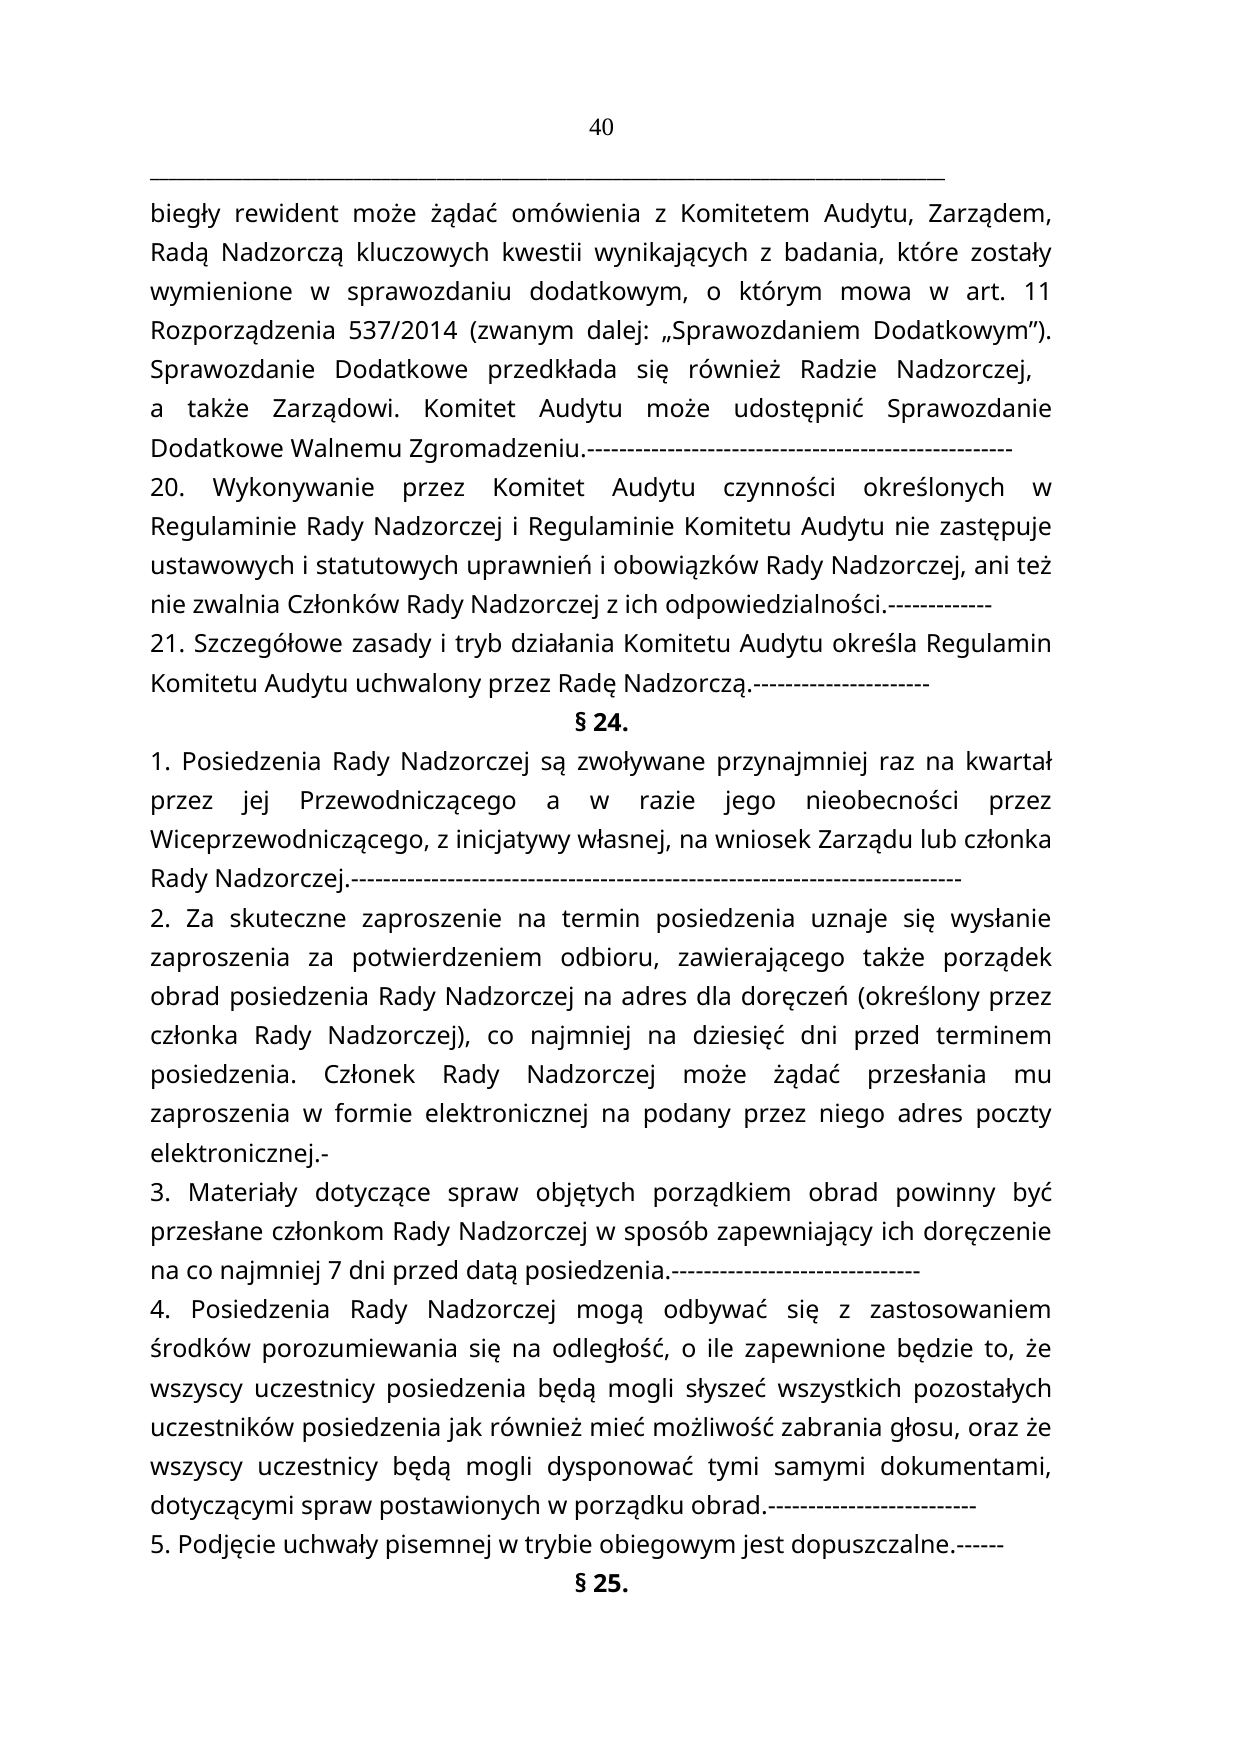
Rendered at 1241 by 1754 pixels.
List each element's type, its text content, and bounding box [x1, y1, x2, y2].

text 2. Za skuteczne zaproszenie na termin posiedzenia uznaje się wysłanie zaproszenia za potwierdzeniem odbioru, zawierającego także porządek obrad posiedzenia Rady Nadzorczej na adres dla doręczeń (określony przez członka Rady Nadzorczej), co najmniej na dziesięć dni przed terminem posiedzenia. Członek Rady Nadzorczej może żądać przesłania mu zaproszenia w formie elektronicznej na podany przez niego adres poczty elektronicznej.- [150, 900, 1053, 1169]
text 1. Posiedzenia Rady Nadzorczej są zwoływane przynajmniej raz na kwartał przez jej Przewodniczącego a w razie jego nieobecności przez Wiceprzewodniczącego, z inicjatywy własnej, na wniosek Zarządu lub członka Rady Nadzorczej.---------------------------------------------------------------------------- [150, 743, 1053, 895]
text 21. Szczegółowe zasady i tryb działania Komitetu Audytu określa Regulamin Komitetu Audytu uchwalony przez Radę Nadzorczą.---------------------- [150, 626, 1053, 699]
text 3. Materiały dotyczące spraw objętych porządkiem obrad powinny być przesłane członkom Rady Nadzorczej w sposób zapewniający ich doręczenie na co najmniej 7 dni przed datą posiedzenia.------------------------------- [150, 1174, 1053, 1287]
text 5. Podjęcie uchwały pisemnej w trybie obiegowym jest dopuszczalne.------ [150, 1527, 1053, 1561]
text § 25. [150, 1566, 1053, 1600]
text § 24. [150, 704, 1053, 738]
text 20. Wykonywanie przez Komitet Audytu czynności określonych w Regulaminie Rady Nadzorczej i Regulaminie Komitetu Audytu nie zastępuje ustawowych i statutowych uprawnień i obowiązków Rady Nadzorczej, ani też nie zwalnia Członków Rady Nadzorczej z ich odpowiedzialności.------------- [150, 469, 1053, 621]
text 4. Posiedzenia Rady Nadzorczej mogą odbywać się z zastosowaniem środków porozumiewania się na odległość, o ile zapewnione będzie to, że wszyscy uczestnicy posiedzenia będą mogli słyszeć wszystkich pozostałych uczestników posiedzenia jak również mieć możliwość zabrania głosu, oraz że wszyscy uczestnicy będą mogli dysponować tymi samymi dokumentami, dotyczącymi spraw postawionych w porządku obrad.-------------------------- [150, 1292, 1053, 1522]
